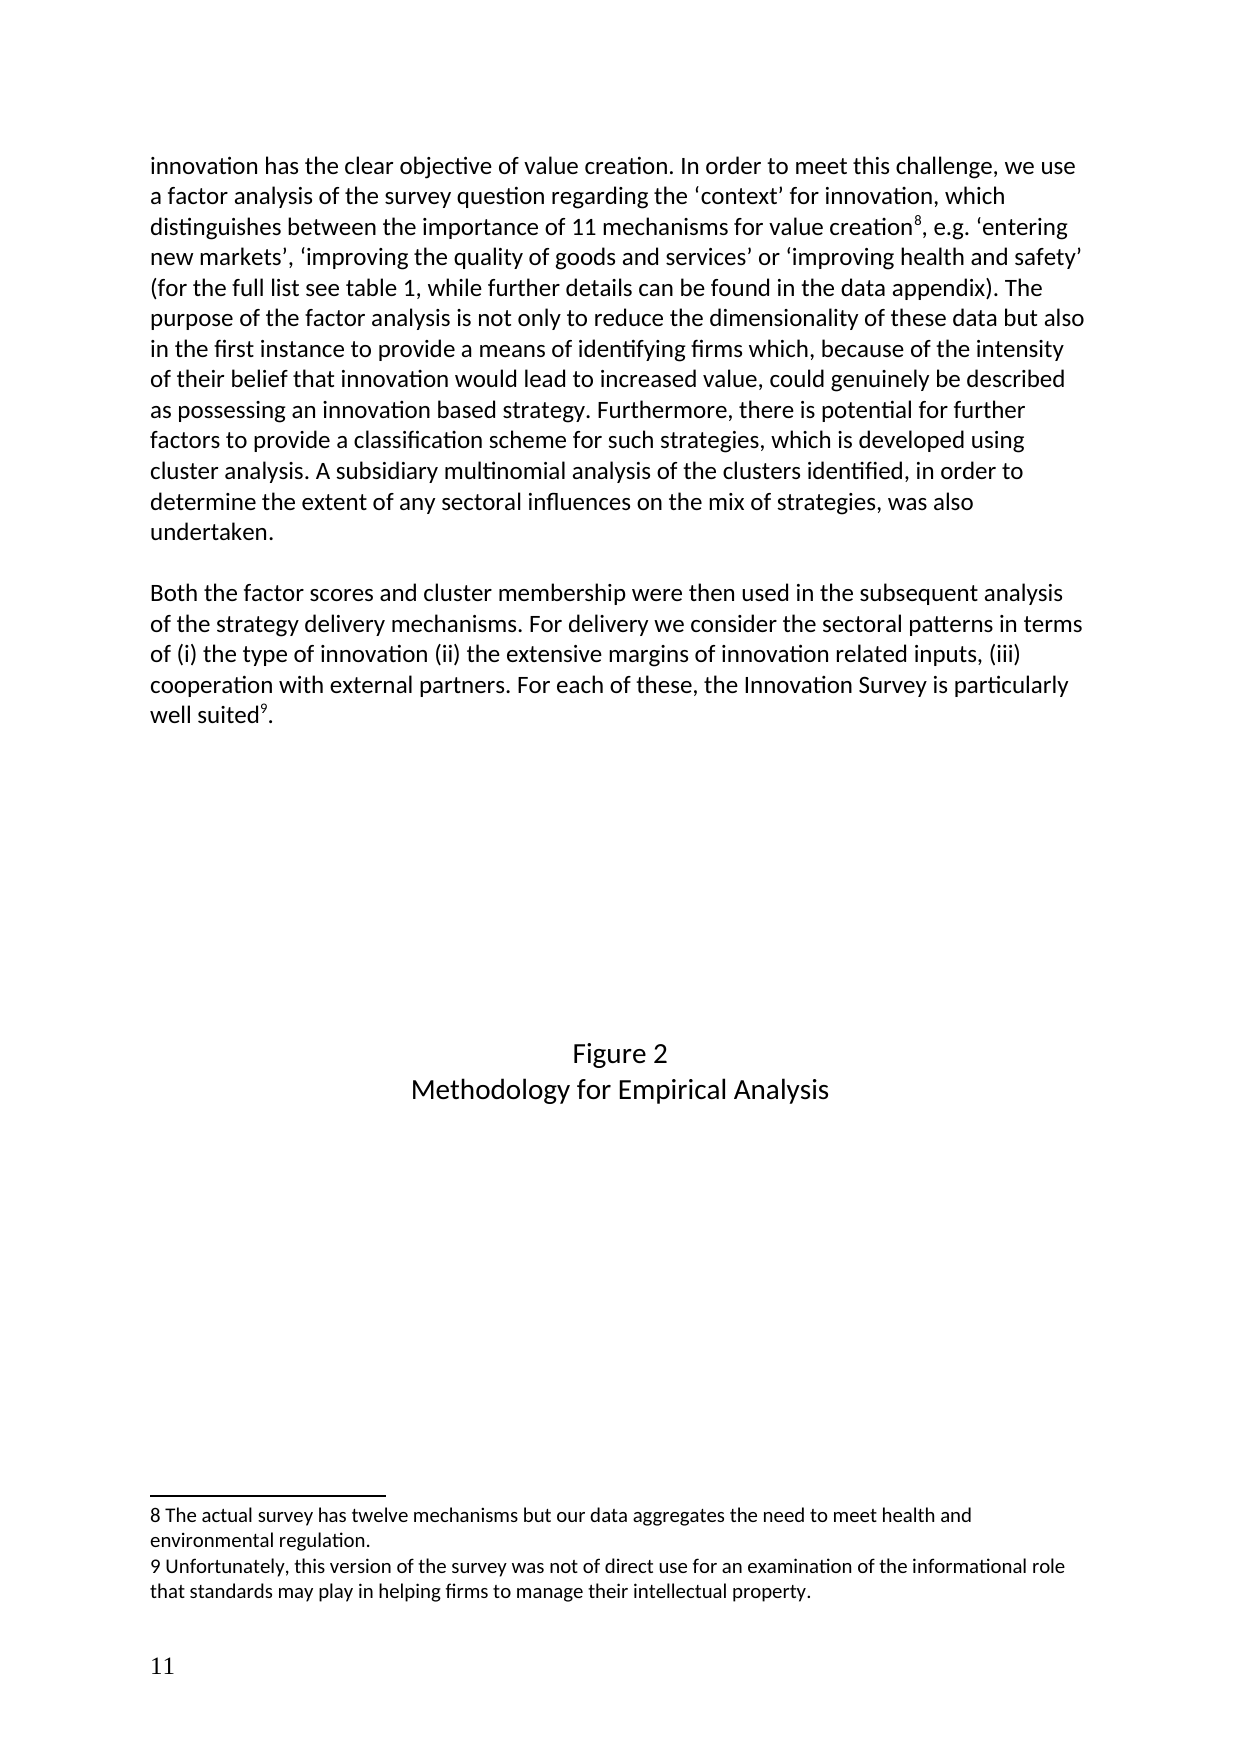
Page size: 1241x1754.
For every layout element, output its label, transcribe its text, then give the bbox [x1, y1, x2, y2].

text Figure 2 [150, 1035, 1090, 1071]
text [150, 150, 1090, 547]
text Both the factor scores and cluster membership were then used in the subsequent analysis of the strategy delivery mechanisms. For delivery we consider the sectoral patterns in terms of (i) the type of innovation (ii) the extensive margins of innovation related inputs, (iii) cooperation with external partners. For each of these, the Innovation Survey is particularly well suited. [150, 577, 1090, 730]
text Methodology for Empirical Analysis [150, 1071, 1090, 1106]
